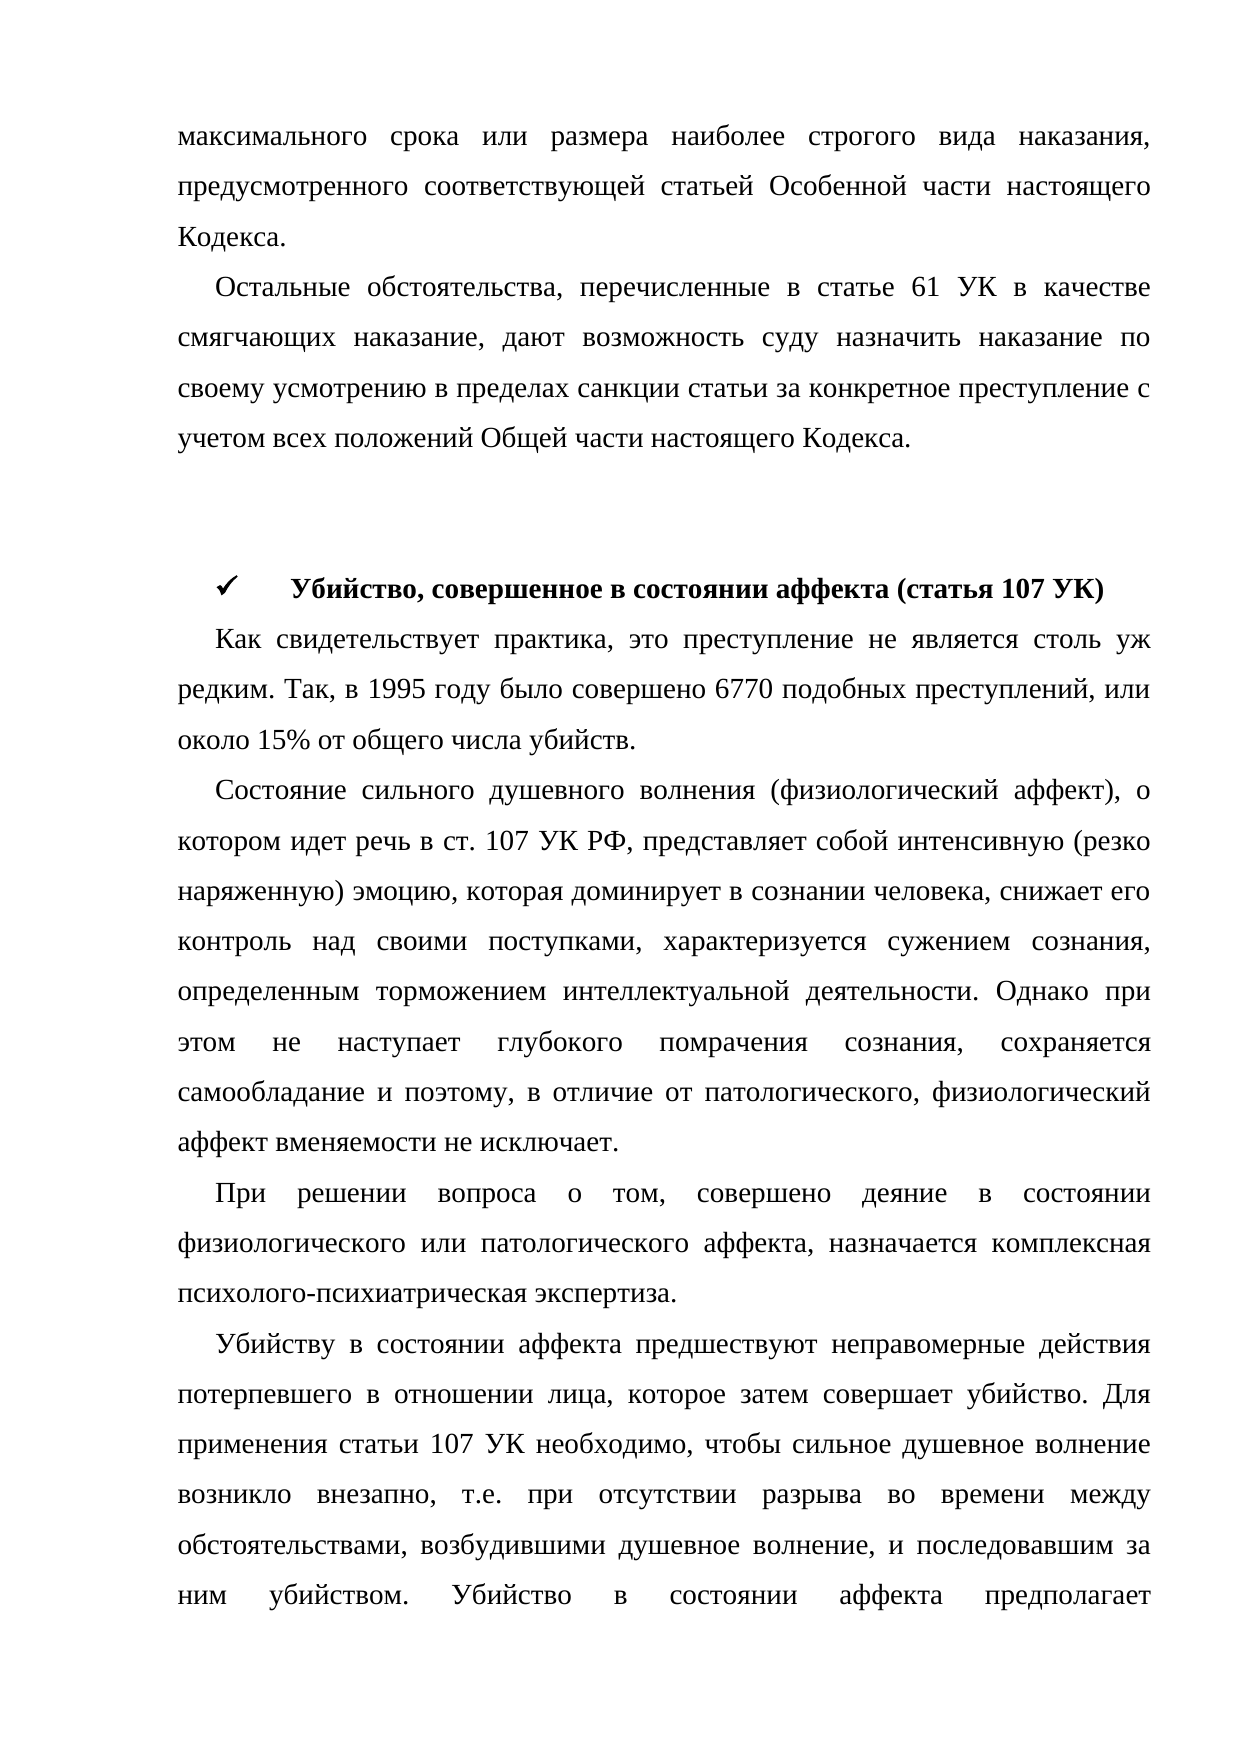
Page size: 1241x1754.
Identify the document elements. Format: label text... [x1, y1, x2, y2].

list Убийство, совершенное в состоянии аффекта (статья 107 УК) [177, 571, 1152, 604]
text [177, 118, 1152, 252]
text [177, 1326, 1152, 1611]
text Как свидетельствует практика, это преступление не является столь уж редким. Так, в 1995 году было совершено 6770 подобных преступлений, или около 15% от общего числа убийств. [177, 621, 1152, 756]
text Остальные обстоятельства, перечисленные в статье 61 УК в качестве смягчающих наказание, дают возможность суду назначить наказание по своему усмотрению в пределах санкции статьи за конкретное преступление с учетом всех положений Общей части настоящего Кодекса. [177, 269, 1152, 453]
text Состояние сильного душевного волнения (физиологический аффект), о котором идет речь в ст. 107 УК РФ, представляет собой интенсивную (резко наряженную) эмоцию, которая доминирует в сознании человека, снижает его контроль над своими поступками, характеризуется сужением сознания, определенным торможением интеллектуальной деятельности. Однако при этом не наступает глубокого помрачения сознания, сохраняется самообладание и поэтому, в отличие от патологического, физиологический аффект вменяемости не исключает. [177, 772, 1152, 1158]
text При решении вопроса о том, совершено деяние в состоянии физиологического или патологического аффекта, назначается комплексная психолого-психиатрическая экспертиза. [177, 1175, 1152, 1309]
